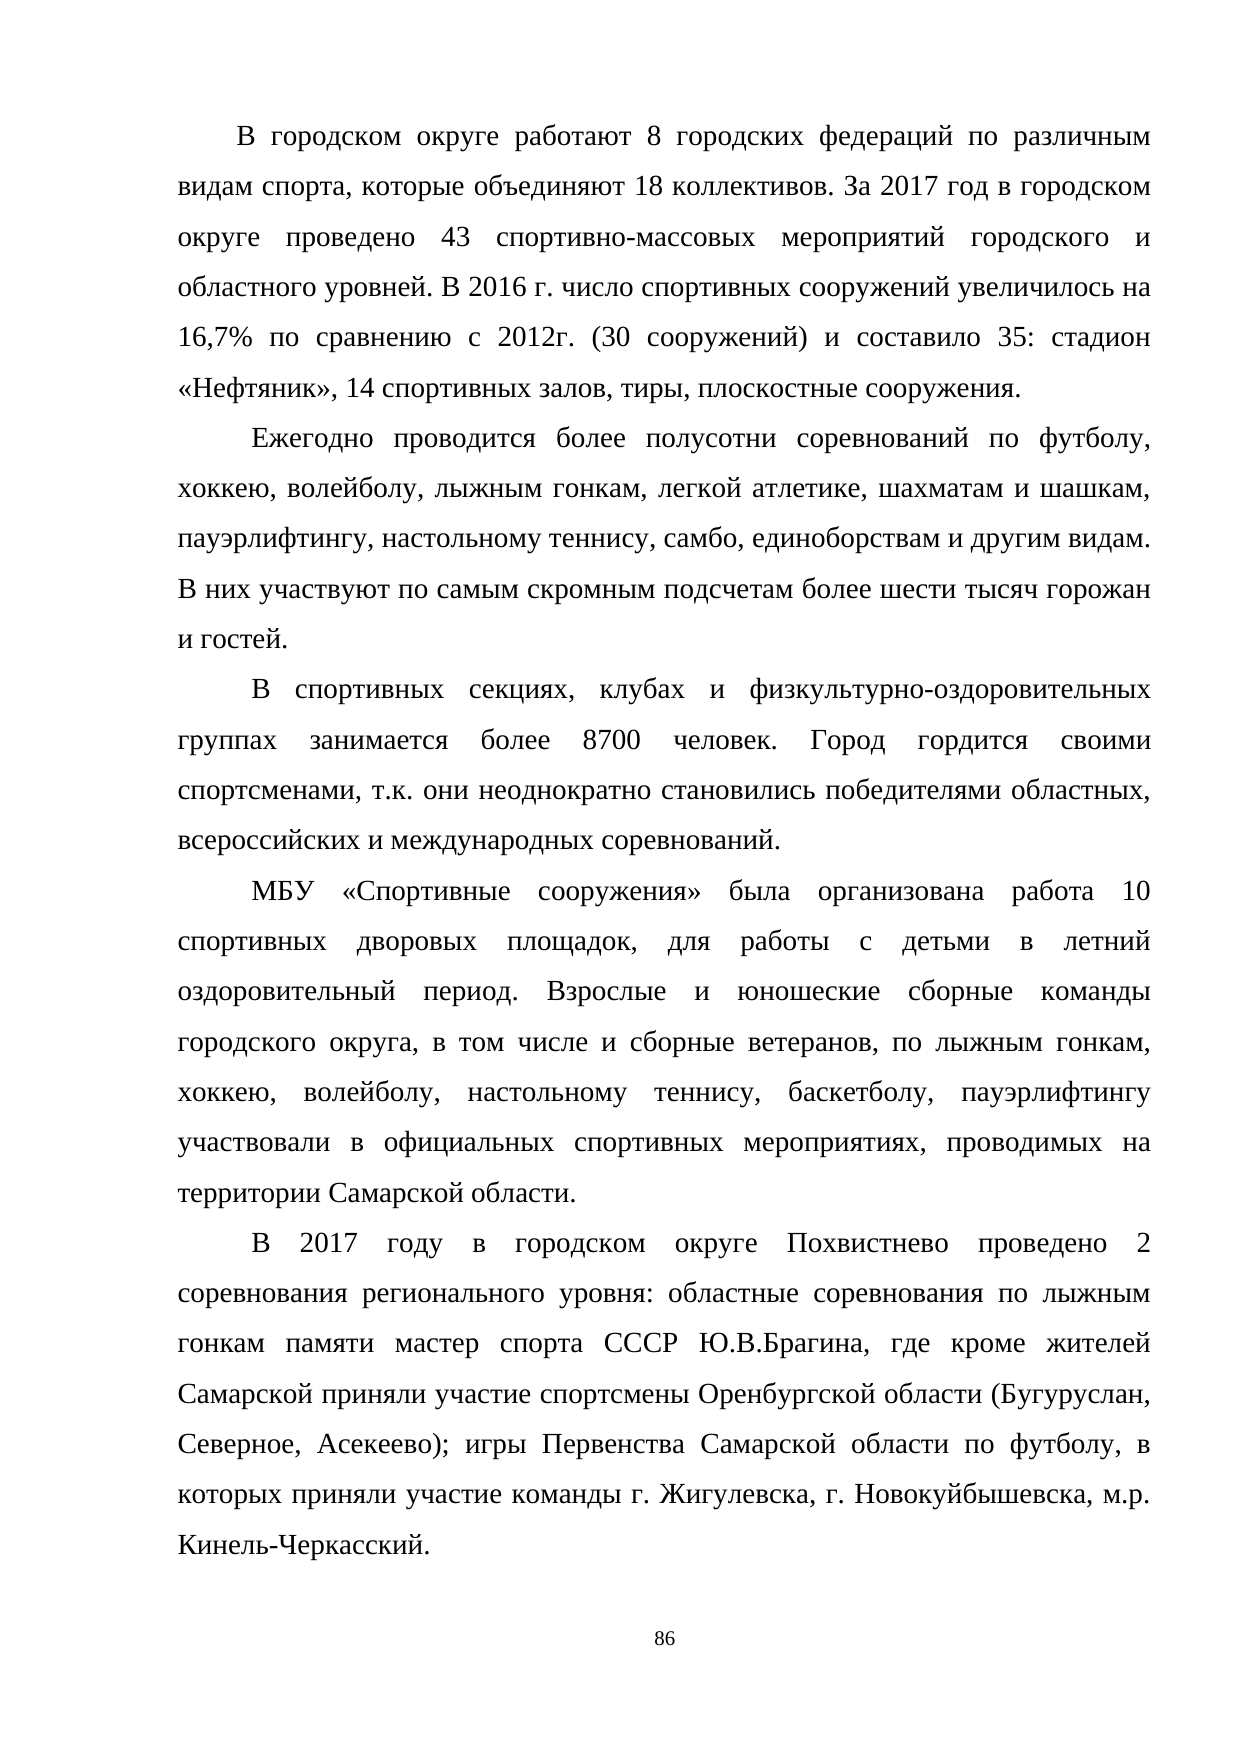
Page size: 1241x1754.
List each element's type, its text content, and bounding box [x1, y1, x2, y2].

text Ежегодно проводится более полусотни соревнований по футболу, хоккею, волейболу, лыжным гонкам, легкой атлетике, шахматам и шашкам, пауэрлифтингу, настольному теннису, самбо, единоборствам и другим видам. В них участвуют по самым скромным подсчетам более шести тысяч горожан и гостей. [177, 420, 1152, 655]
list МБУ «Спортивные сооружения» была организована работа 10 спортивных дворовых площадок, для работы с детьми в летний оздоровительный период. Взрослые и юношеские сборные команды городского округа, в том числе и сборные ветеранов, по лыжным гонкам, хоккею, волейболу, настольному теннису, баскетболу, пауэрлифтингу участвовали в официальных спортивных мероприятиях, проводимых на территории Самарской области. [177, 873, 1152, 1208]
text В спортивных секциях, клубах и физкультурно-оздоровительных группах занимается более 8700 человек. Город гордится своими спортсменами, т.к. они неоднократно становились победителями областных, всероссийских и международных соревнований. [177, 672, 1152, 856]
text В 2017 году в городском округе Похвистнево проведено 2 соревнования регионального уровня: областные соревнования по лыжным гонкам памяти мастер спорта СССР Ю.В.Брагина, где кроме жителей Самарской приняли участие спортсмены Оренбургской области (Бугуруслан, Северное, Асекеево); игры Первенства Самарской области по футболу, в которых приняли участие команды г. Жигулевска, г. Новокуйбышевска, м.р. Кинель-Черкасский. [177, 1225, 1152, 1560]
text В городском округе работают 8 городских федераций по различным видам спорта, которые объединяют 18 коллективов. За 2017 год в городском округе проведено 43 спортивно-массовых мероприятий городского и областного уровней. В 2016 г. число спортивных сооружений увеличилось на 16,7% по сравнению с 2012г. (30 сооружений) и составило 35: стадион «Нефтяник», 14 спортивных залов, тиры, плоскостные сооружения. [177, 118, 1152, 403]
